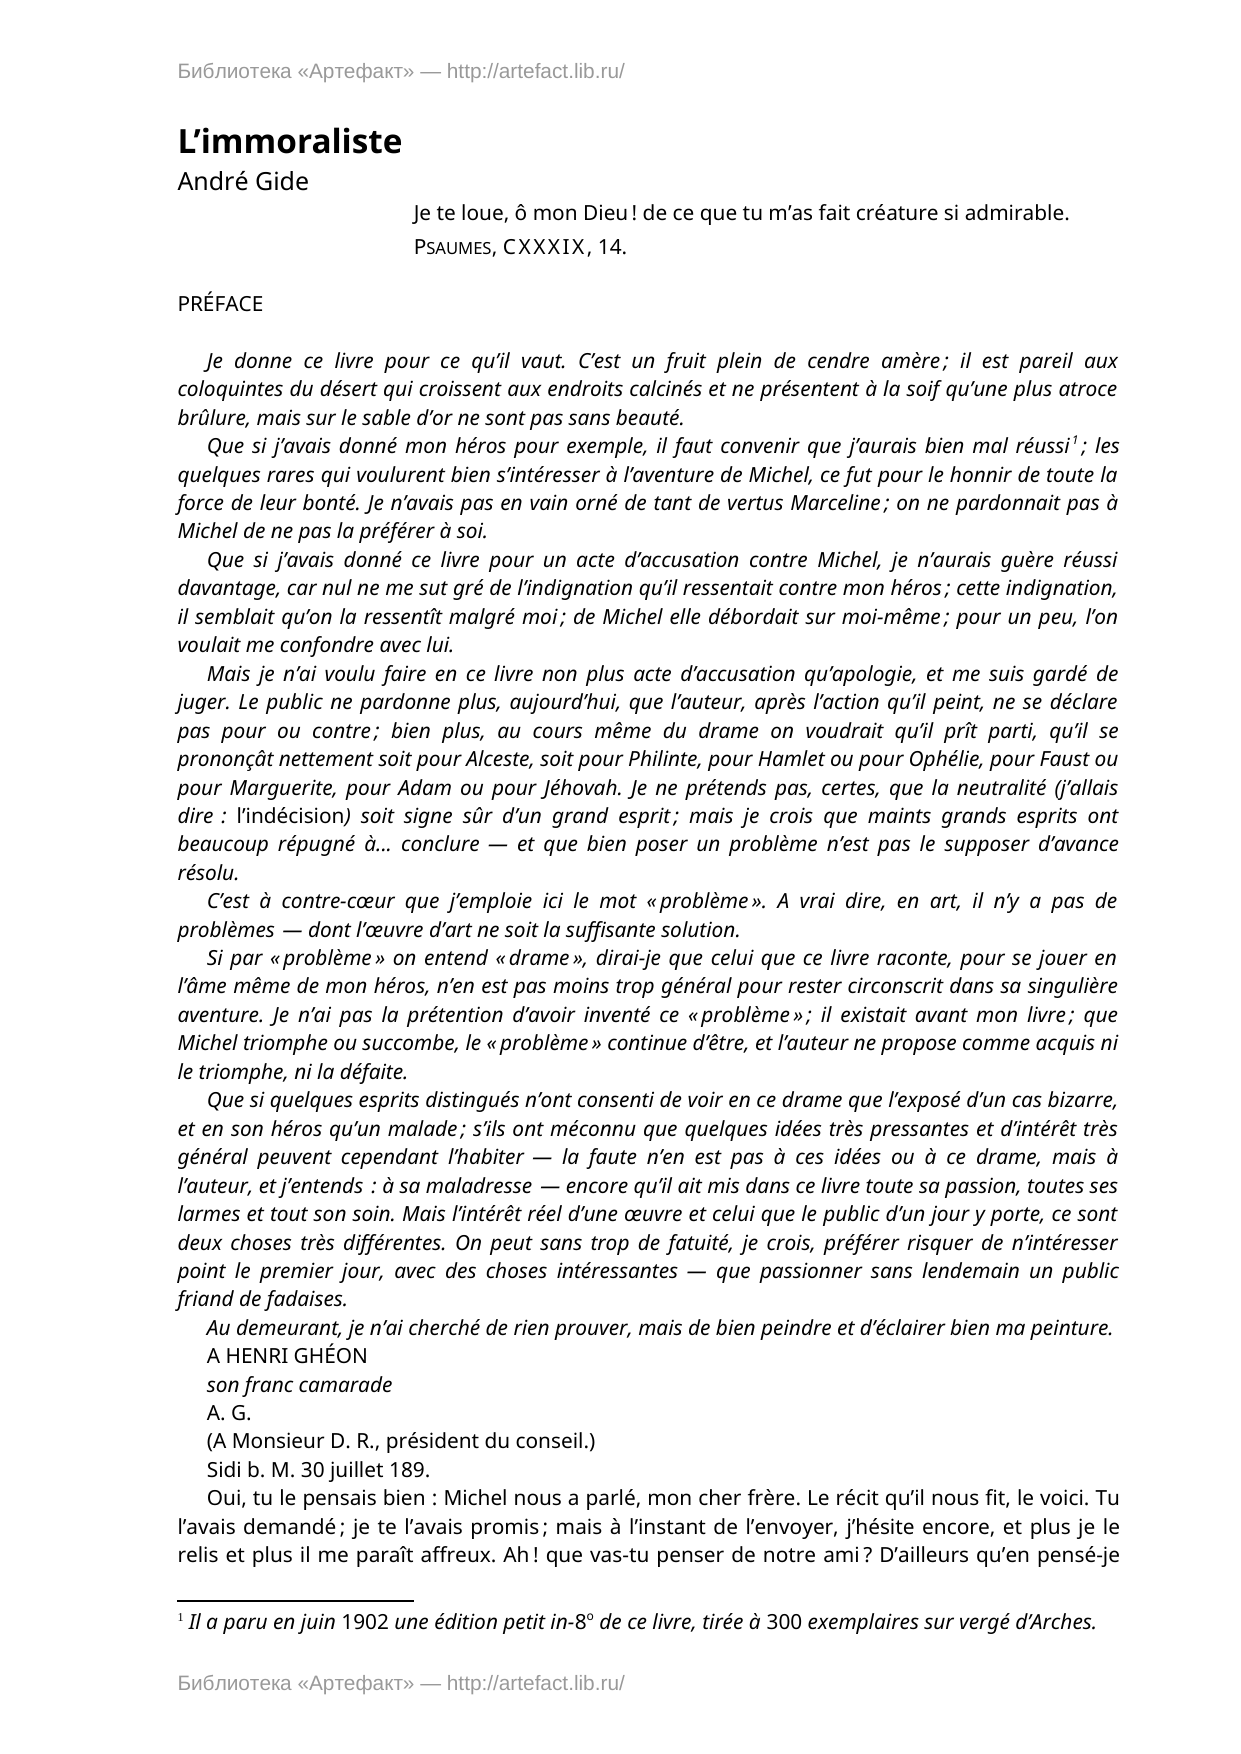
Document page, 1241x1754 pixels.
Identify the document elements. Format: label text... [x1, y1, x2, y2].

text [177, 1483, 1122, 1569]
text Que si j’avais donné ce livre pour un acte d’accusation contre Michel, je n’aurais guère réussi davantage, car nul ne me sut gré de l’indignation qu’il ressentait contre mon héros ; cette indignation, il semblait qu’on la ressentît malgré moi ; de Michel elle débordait sur moi-même ; pour un peu, l’on voulait me confondre avec lui. [177, 545, 1122, 659]
text Si par « problème » on entend « drame », dirai-je que celui que ce livre raconte, pour se jouer en l’âme même de mon héros, n’en est pas moins trop général pour rester circonscrit dans sa singulière aventure. Je n’ai pas la prétention d’avoir inventé ce « problème » ; il existait avant mon livre ; que Michel triomphe ou succombe, le « problème » continue d’être, et l’auteur ne propose comme acquis ni le triomphe, ni la défaite. [177, 943, 1122, 1085]
text A. G. [177, 1398, 1122, 1427]
text Je te loue, ô mon Dieu ! de ce que tu m’as fait créature si admirable. [413, 198, 1122, 226]
text A HENRI GHÉON [177, 1341, 1122, 1370]
text André Gide [177, 163, 1122, 198]
text Mais je n’ai voulu faire en ce livre non plus acte d’accusation qu’apologie, et me suis gardé de juger. Le public ne pardonne plus, aujourd’hui, que l’auteur, après l’action qu’il peint, ne se déclare pas pour ou contre ; bien plus, au cours même du drame on voudrait qu’il prît parti, qu’il se prononçât nettement soit pour Alceste, soit pour Philinte, pour Hamlet ou pour Ophélie, pour Faust ou pour Marguerite, pour Adam ou pour Jéhovah. Je ne prétends pas, certes, que la neutralité (j’allais dire : l’indécision) soit signe sûr d’un grand esprit ; mais je crois que maints grands esprits ont beaucoup répugné à... conclure — et que bien poser un problème n’est pas le supposer d’avance résolu. [177, 659, 1122, 886]
text Que si quelques esprits distingués n’ont consenti de voir en ce drame que l’exposé d’un cas bizarre, et en son héros qu’un malade ; s’ils ont méconnu que quelques idées très pressantes et d’intérêt très général peuvent cependant l’habiter — la faute n’en est pas à ces idées ou à ce drame, mais à l’auteur, et j’entends : à sa maladresse — encore qu’il ait mis dans ce livre toute sa passion, toutes ses larmes et tout son soin. Mais l’intérêt réel d’une œuvre et celui que le public d’un jour y porte, ce sont deux choses très différentes. On peut sans trop de fatuité, je crois, préférer risquer de n’intéresser point le premier jour, avec des choses intéressantes — que passionner sans lendemain un public friand de fadaises. [177, 1085, 1122, 1313]
text C’est à contre-cœur que j’emploie ici le mot « problème ». A vrai dire, en art, il n’y a pas de problèmes — dont l’œuvre d’art ne soit la suffisante solution. [177, 886, 1122, 943]
text Psaumes, CXXXIX, 14. [413, 232, 1122, 261]
text son franc camarade [177, 1370, 1122, 1398]
text Au demeurant, je n’ai cherché de rien prouver, mais de bien peindre et d’éclairer bien ma peinture. [177, 1313, 1122, 1341]
text Sidi b. M. 30 juillet 189. [177, 1455, 1122, 1483]
text Que si j’avais donné mon héros pour exemple, il faut convenir que j’aurais bien mal réussi ; les quelques rares qui voulurent bien s’intéresser à l’aventure de Michel, ce fut pour le honnir de toute la force de leur bonté. Je n’avais pas en vain orné de tant de vertus Marceline ; on ne pardonnait pas à Michel de ne pas la préférer à soi. [177, 431, 1122, 545]
subtitle PRÉFACE [177, 289, 1122, 318]
text Je donne ce livre pour ce qu’il vaut. C’est un fruit plein de cendre amère ; il est pareil aux coloquintes du désert qui croissent aux endroits calcinés et ne présentent à la soif qu’une plus atroce brûlure, mais sur le sable d’or ne sont pas sans beauté. [177, 346, 1122, 431]
subtitle (A Monsieur D. R., président du conseil.) [177, 1427, 1122, 1455]
subtitle L’immoraliste [177, 118, 1122, 163]
